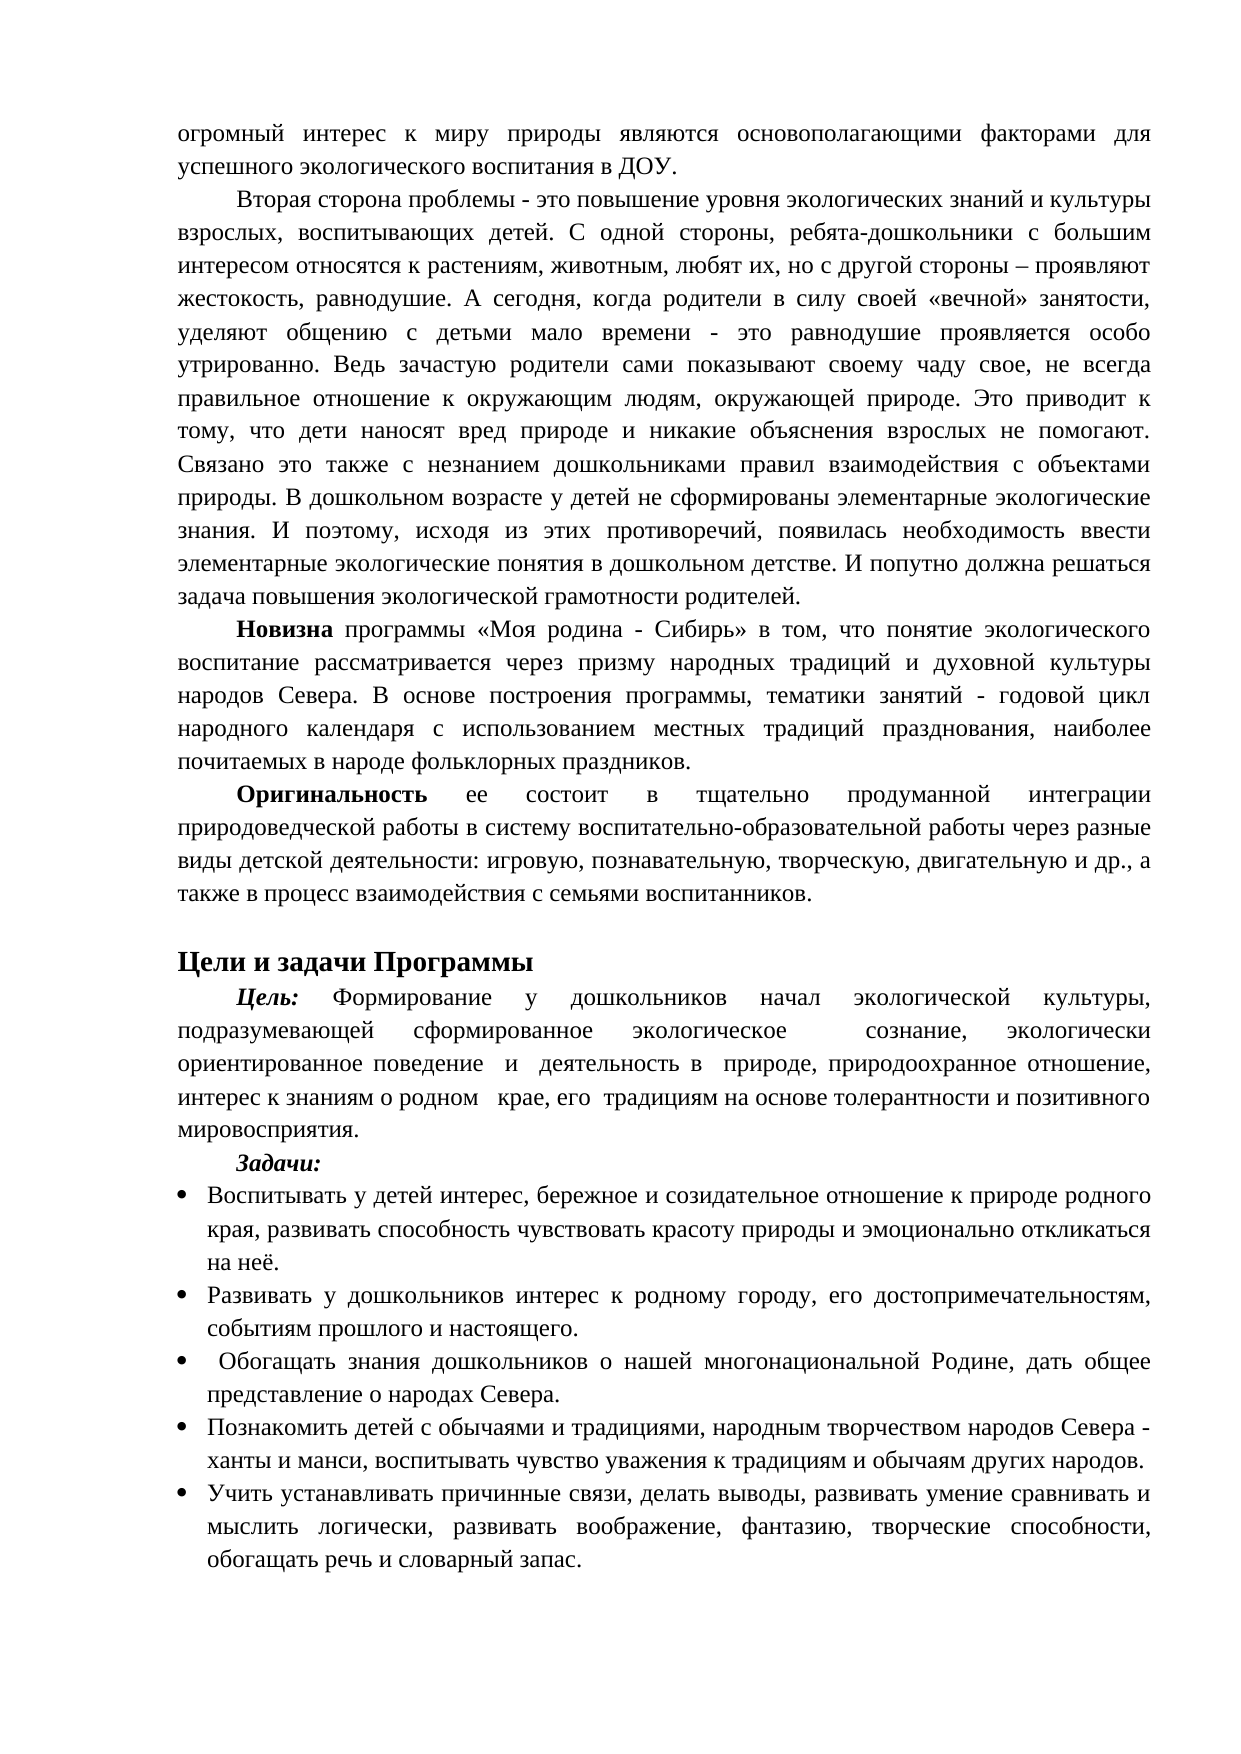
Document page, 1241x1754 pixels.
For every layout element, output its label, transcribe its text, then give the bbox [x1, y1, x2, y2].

list Цели и задачи Программы [177, 944, 1152, 977]
list Обогащать знания дошкольников о нашей многонациональной Родине, дать общее представление о народах Севера. [177, 1346, 1152, 1407]
list Учить устанавливать причинные связи, делать выводы, развивать умение сравнивать и мыслить логически, развивать воображение, фантазию, творческие способности, обогащать речь и словарный запас. [177, 1478, 1152, 1573]
text Новизна программы «Моя родина - Сибирь» в том, что понятие экологического воспитание рассматривается через призму народных традиций и духовной культуры народов Севера. В основе построения программы, тематики занятий - годовой цикл народного календаря с использованием местных традиций празднования, наиболее почитаемых в народе фольклорных праздников. [177, 614, 1152, 774]
text Цель: Формирование у дошкольников начал экологической культуры, подразумевающей сформированное экологическое сознание, экологически ориентированное поведение и деятельность в природе, природоохранное отношение, интерес к знаниям о родном крае, его традициям на основе толерантности и позитивного мировосприятия. [177, 982, 1152, 1143]
text Вторая сторона проблемы - это повышение уровня экологических знаний и культуры взрослых, воспитывающих детей. С одной стороны, ребята-дошкольники с большим интересом относятся к растениям, животным, любят их, но с другой стороны – проявляют жестокость, равнодушие. А сегодня, когда родители в силу своей «вечной» занятости, уделяют общению с детьми мало времени - это равнодушие проявляется особо утрированно. Ведь зачастую родители сами показывают своему чаду свое, не всегда правильное отношение к окружающим людям, окружающей природе. Это приводит к тому, что дети наносят вред природе и никакие объяснения взрослых не помогают. Связано это также с незнанием дошкольниками правил взаимодействия с объектами природы. В дошкольном возрасте у детей не сформированы элементарные экологические знания. И поэтому, исходя из этих противоречий, появилась необходимость ввести элементарные экологические понятия в дошкольном детстве. И попутно должна решаться задача повышения экологической грамотности родителей. [177, 184, 1152, 609]
list Воспитывать у детей интерес, бережное и созидательное отношение к природе родного края, развивать способность чувствовать красоту природы и эмоционально откликаться на неё. [177, 1181, 1152, 1275]
text Оригинальность ее состоит в тщательно продуманной интеграции природоведческой работы в систему воспитательно-образовательной работы через разные виды детской деятельности: игровую, познавательную, творческую, двигательную и др., а также в процесс взаимодействия с семьями воспитанников. [177, 779, 1152, 907]
list Познакомить детей с обычаями и традициями, народным творчеством народов Севера - ханты и манси, воспитывать чувство уважения к традициям и обычаям других народов. [177, 1412, 1152, 1473]
list Задачи: [177, 1148, 1152, 1176]
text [177, 118, 1152, 180]
list Развивать у дошкольников интерес к родному городу, его достопримечательностям, событиям прошлого и настоящего. [177, 1280, 1152, 1341]
